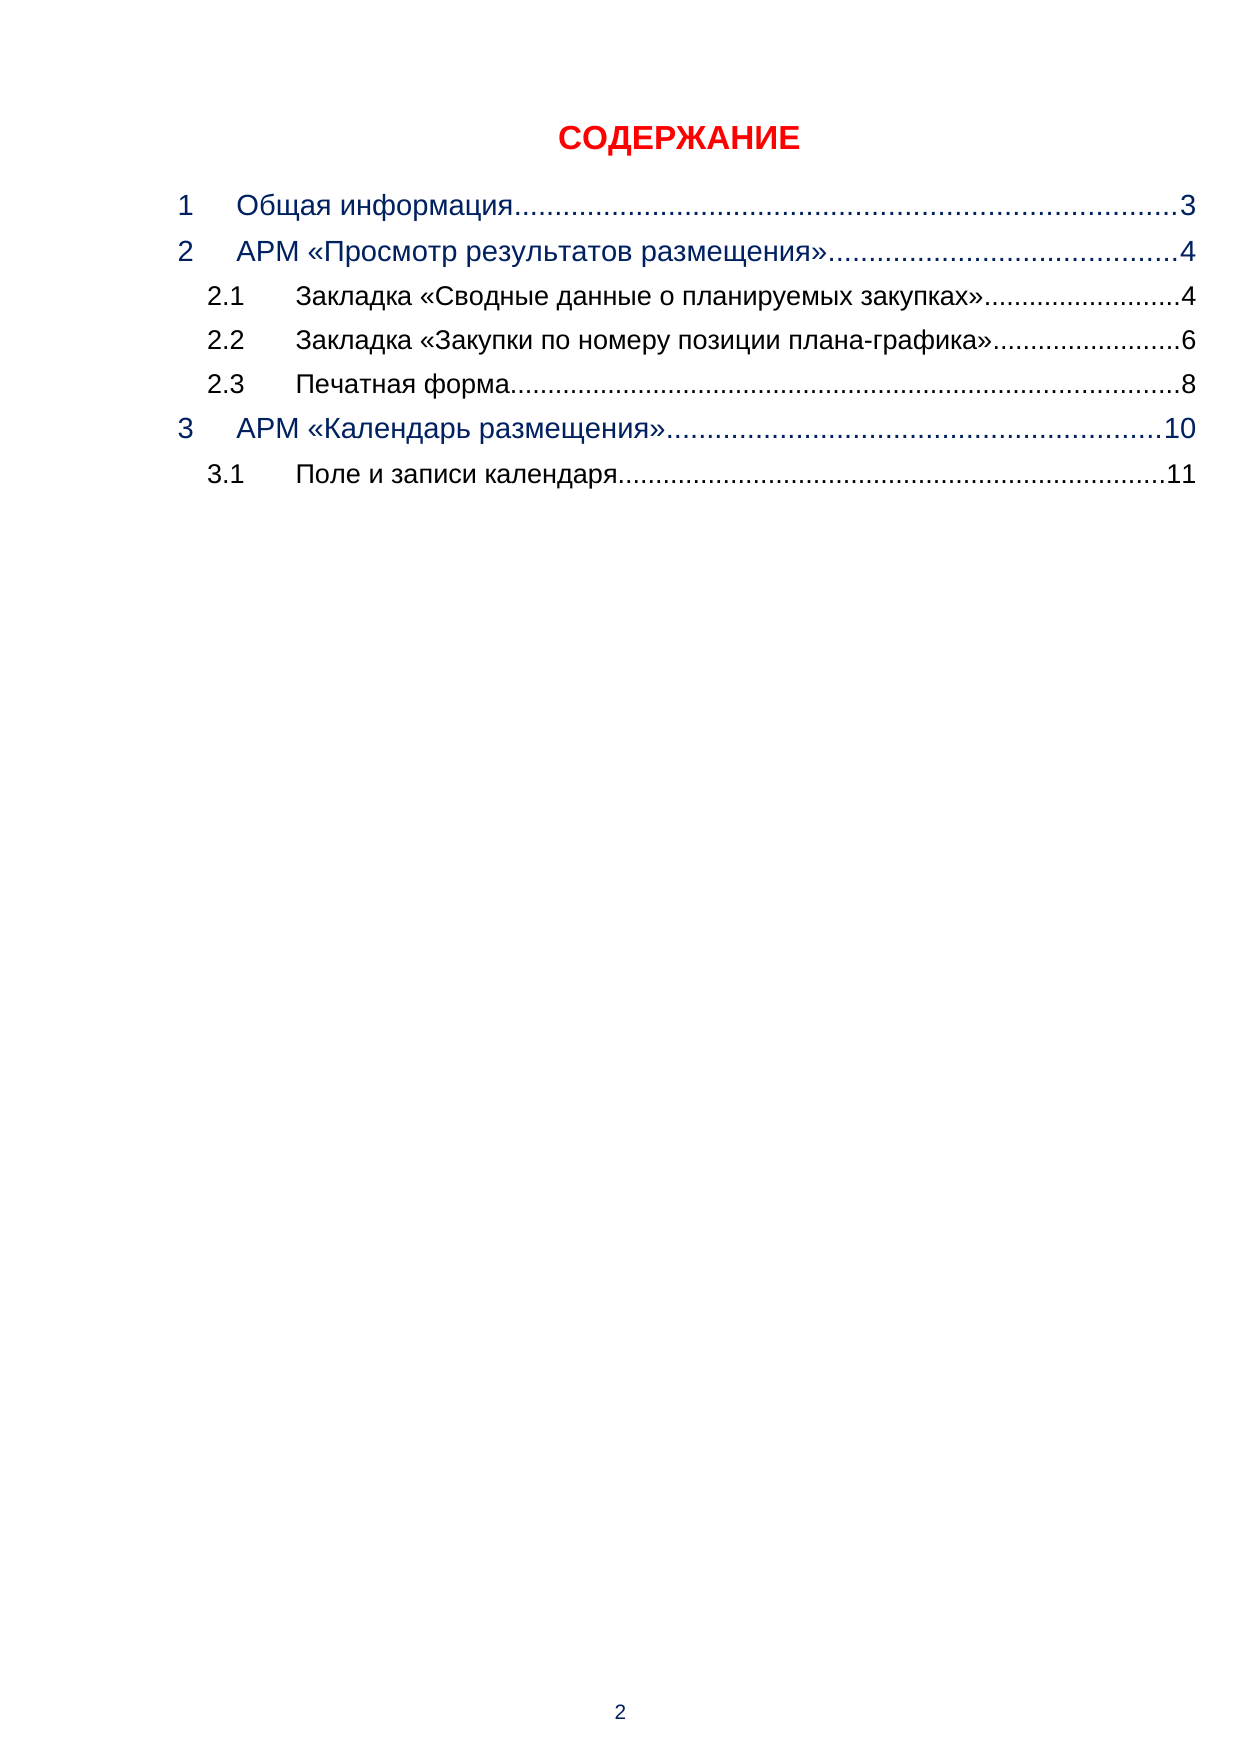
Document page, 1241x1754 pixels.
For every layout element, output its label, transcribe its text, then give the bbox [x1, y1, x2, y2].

text 3.1 Поле и записи календаря 11 [207, 458, 1181, 489]
text СОДЕРЖАНИЕ [177, 118, 1181, 157]
text 2 АРМ «Просмотр результатов размещения» 4 [177, 234, 1181, 268]
text 3 АРМ «Календарь размещения» 10 [177, 412, 1181, 445]
text 2.3 Печатная форма 8 [207, 368, 1181, 399]
text 2.1 Закладка «Сводные данные о планируемых закупках» 4 [207, 280, 1181, 312]
text 1 Общая информация 3 [177, 188, 1181, 222]
text 2.2 Закладка «Закупки по номеру позиции плана-графика» 6 [207, 324, 1181, 355]
